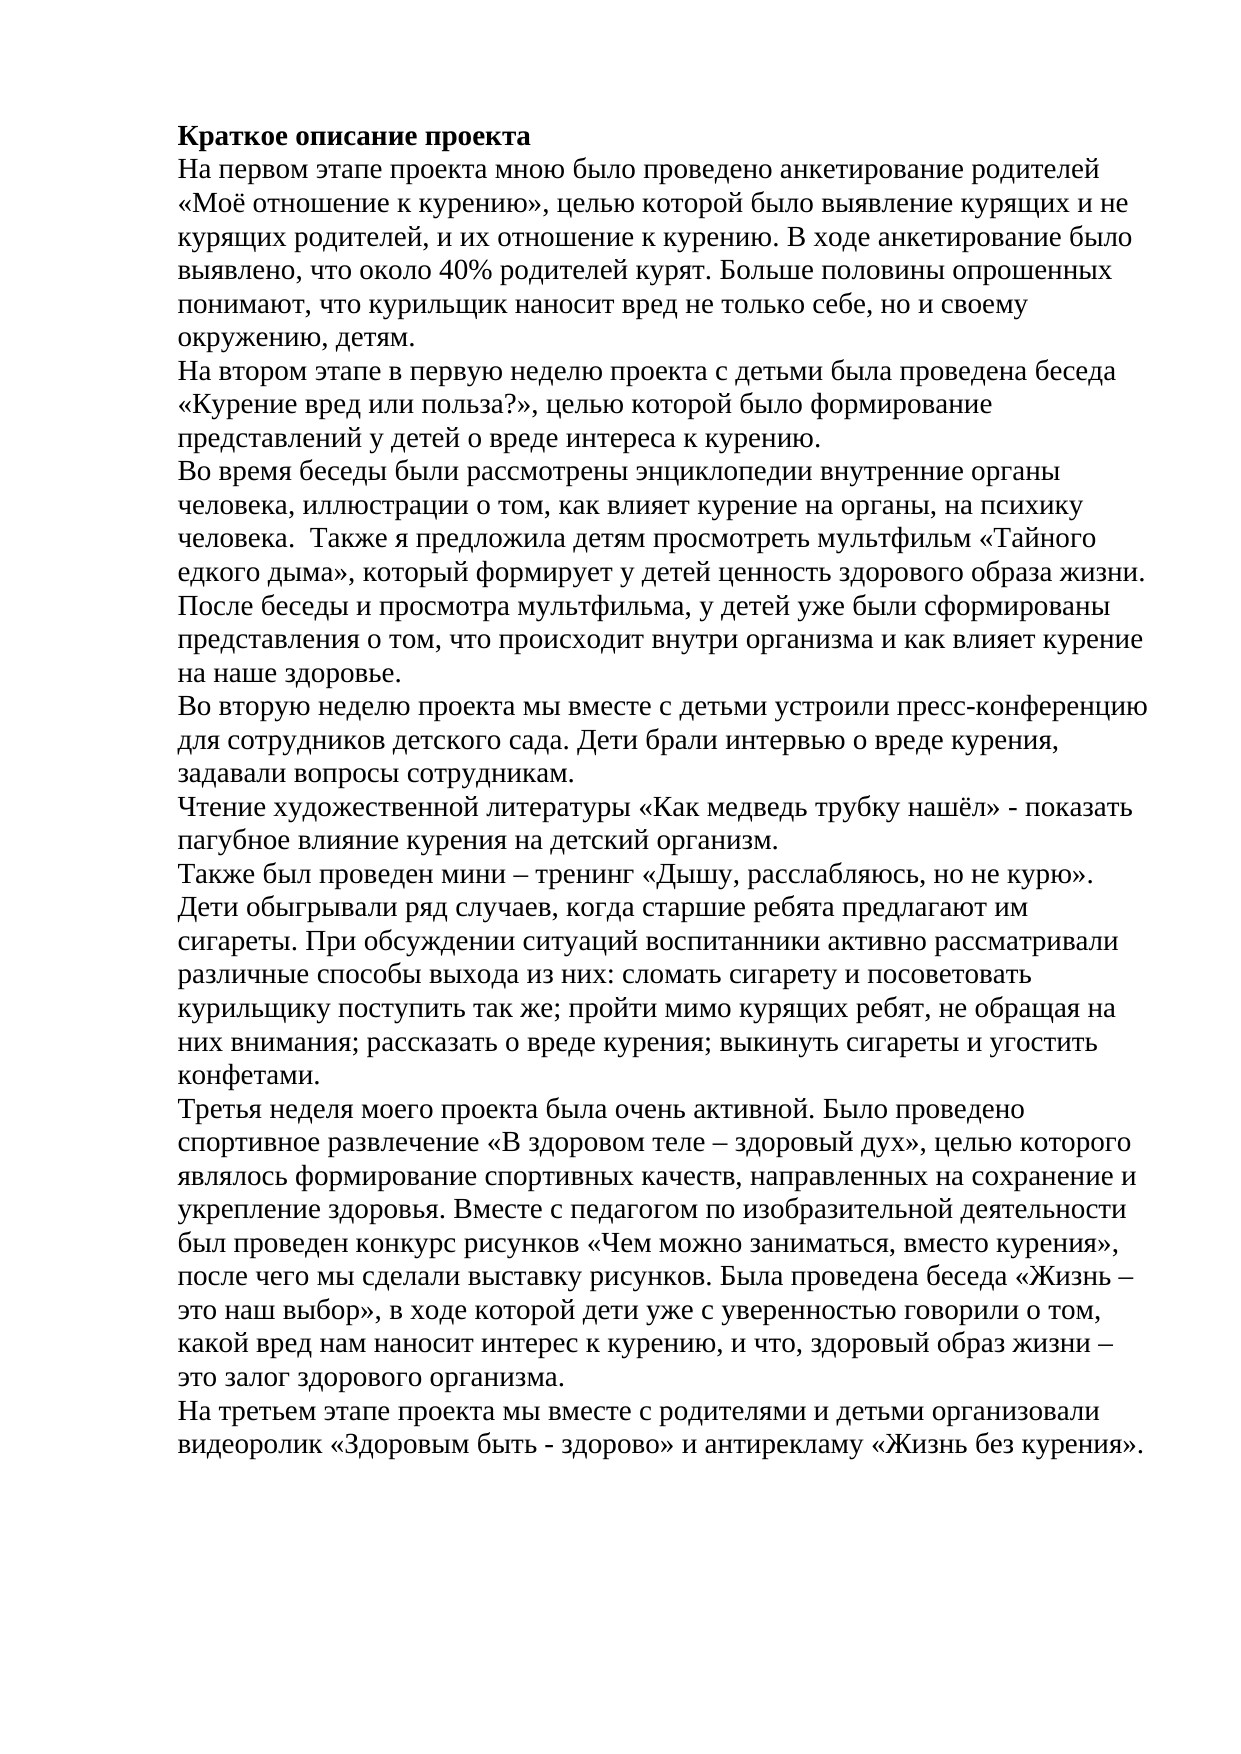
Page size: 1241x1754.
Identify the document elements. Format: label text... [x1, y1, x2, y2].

text Краткое описание проекта [177, 118, 1152, 152]
text На первом этапе проекта мною было проведено анкетирование родителей «Моё отношение к курению», целью которой было выявление курящих и не курящих родителей, и их отношение к курению. В ходе анкетирование было выявлено, что около 40% родителей курят. Больше половины опрошенных понимают, что курильщик наносит вред не только себе, но и своему окружению, детям. [177, 152, 1152, 353]
text На втором этапе в первую неделю проекта с детьми была проведена беседа «Курение вред или польза?», целью которой было формирование представлений у детей о вреде интереса к курению. [177, 353, 1152, 453]
text Чтение художественной литературы «Как медведь трубку нашёл» - показать пагубное влияние курения на детский организм. [177, 789, 1152, 856]
text Третья неделя моего проекта была очень активной. Было проведено спортивное развлечение «В здоровом теле – здоровый дух», целью которого являлось формирование спортивных качеств, направленных на сохранение и укрепление здоровья. Вместе с педагогом по изобразительной деятельности был проведен конкурс рисунков «Чем можно заниматься, вместо курения», после чего мы сделали выставку рисунков. Была проведена беседа «Жизнь – это наш выбор», в ходе которой дети уже с уверенностью говорили о том, какой вред нам наносит интерес к курению, и что, здоровый образ жизни – это залог здорового организма. [177, 1091, 1152, 1393]
text После беседы и просмотра мультфильма, у детей уже были сформированы представления о том, что происходит внутри организма и как влияет курение на наше здоровье. [177, 588, 1152, 688]
text Во вторую неделю проекта мы вместе с детьми устроили пресс-конференцию для сотрудников детского сада. Дети брали интервью о вреде курения, задавали вопросы сотрудникам. [177, 688, 1152, 789]
text Во время беседы были рассмотрены энциклопедии внутренние органы человека, иллюстрации о том, как влияет курение на органы, на психику человека. Также я предложила детям просмотреть мультфильм «Тайного едкого дыма», который формирует у детей ценность здорового образа жизни. [177, 453, 1152, 588]
text Также был проведен мини – тренинг «Дышу, расслабляюсь, но не курю». Дети обыгрывали ряд случаев, когда старшие ребята предлагают им сигареты. При обсуждении ситуаций воспитанники активно рассматривали различные способы выхода из них: сломать сигарету и посоветовать курильщику поступить так же; пройти мимо курящих ребят, не обращая на них внимания; рассказать о вреде курения; выкинуть сигареты и угостить конфетами. [177, 856, 1152, 1091]
text На третьем этапе проекта мы вместе с родителями и детьми организовали видеоролик «Здоровым быть - здорово» и антирекламу «Жизнь без курения». [177, 1393, 1152, 1460]
